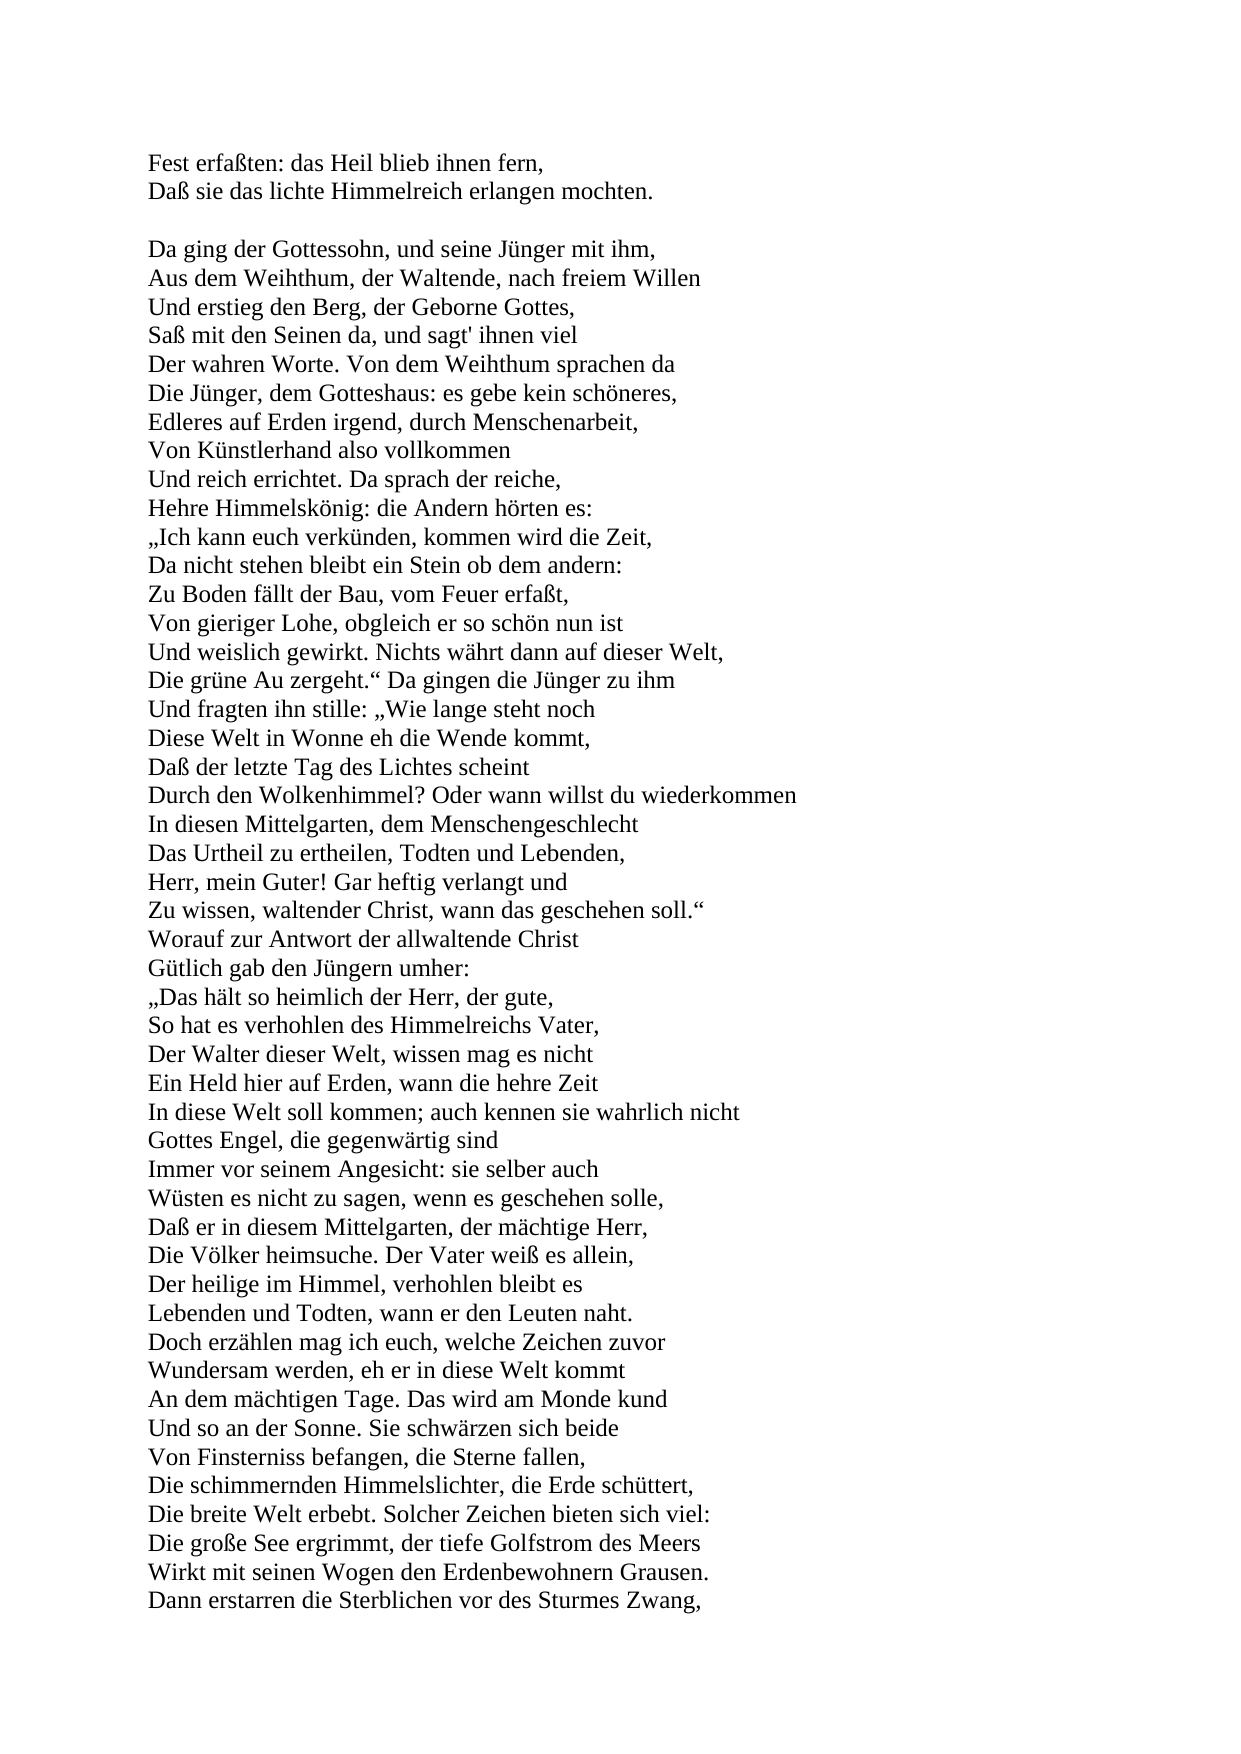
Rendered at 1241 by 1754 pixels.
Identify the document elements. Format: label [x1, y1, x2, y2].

text [148, 234, 1093, 1614]
text [148, 148, 1093, 205]
